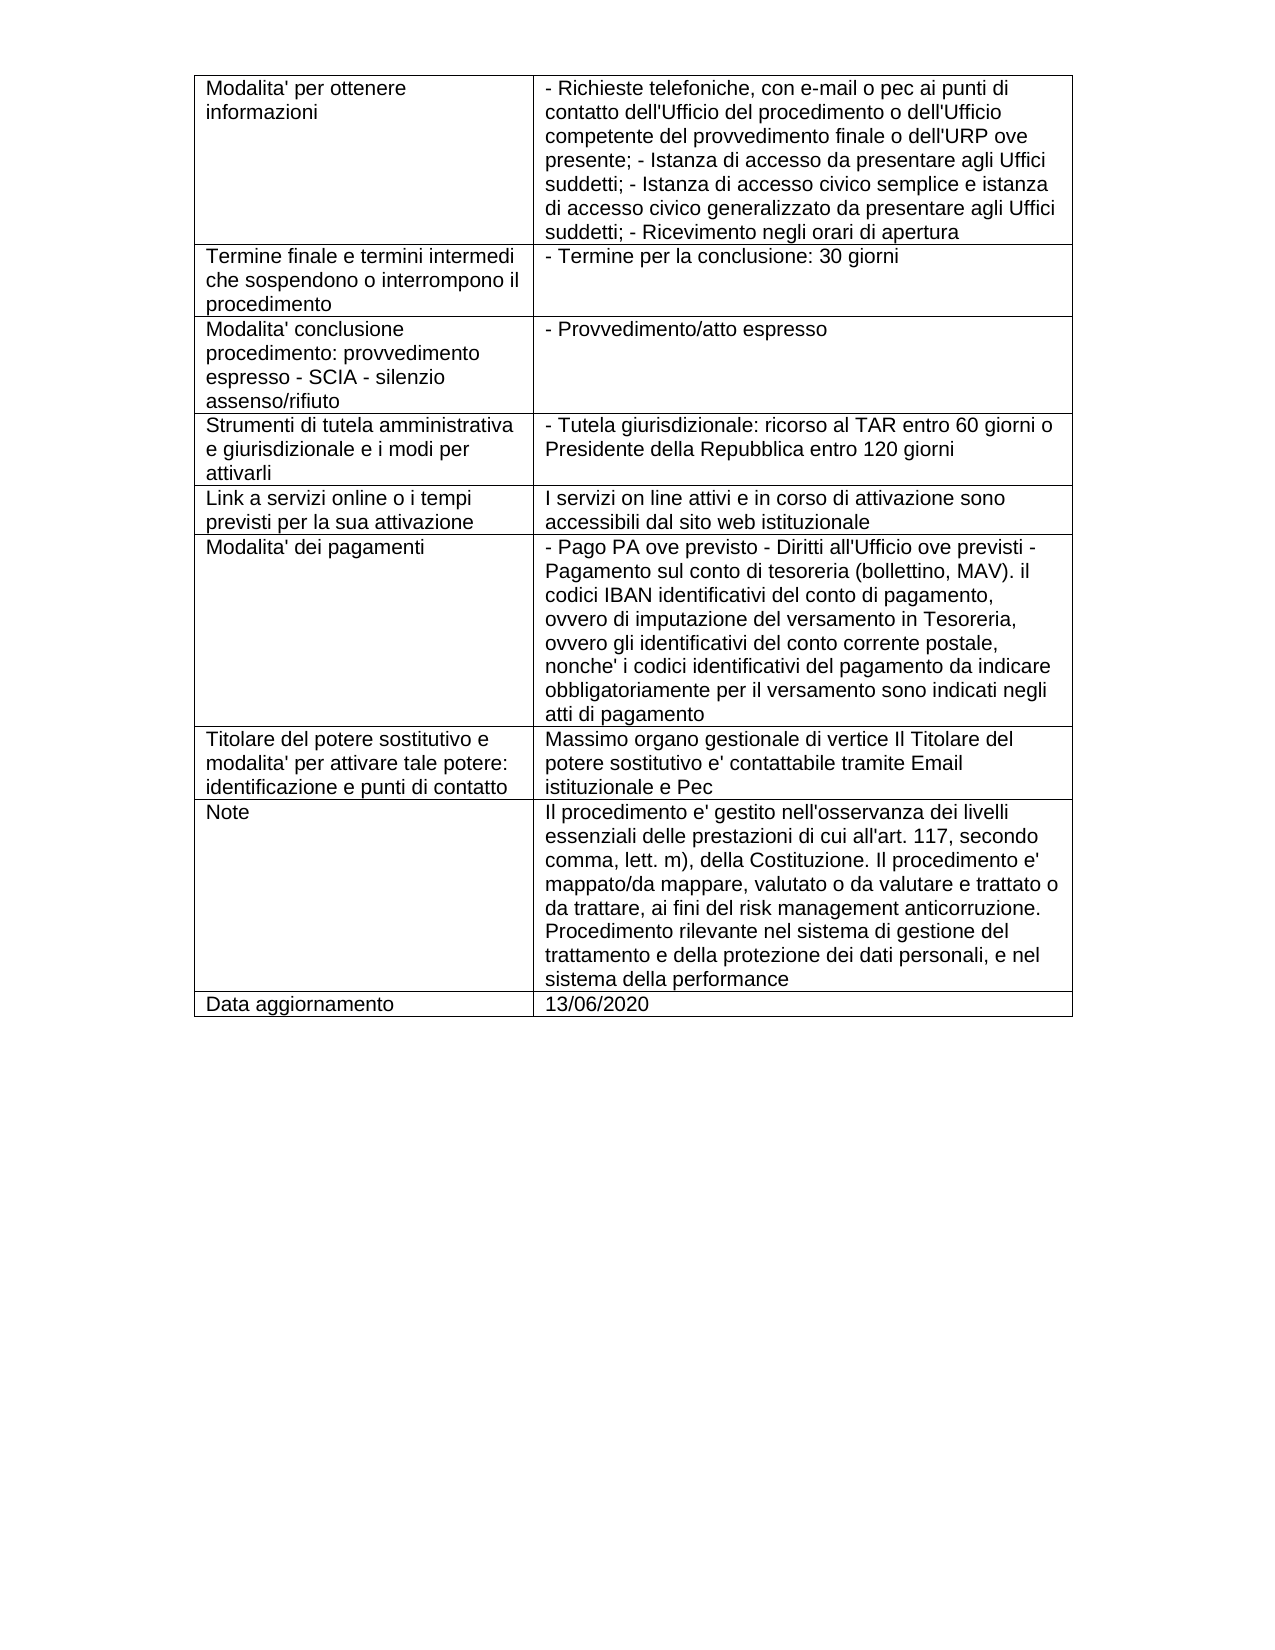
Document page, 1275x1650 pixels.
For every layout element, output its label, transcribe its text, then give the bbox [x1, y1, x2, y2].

table_cell Il procedimento e' gestito nell'osservanza dei livelli essenziali delle prestazioni di cui all'art. 117, secondo comma, lett. m), della Costituzione. Il procedimento e' mappato/da mappare, valutato o da valutare e trattato o da trattare, ai fini del risk management anticorruzione. Procedimento rilevante nel sistema di gestione del trattamento e della protezione dei dati personali, e nel sistema della performance [534, 800, 1072, 991]
table_cell Modalita' conclusione procedimento: provvedimento espresso - SCIA - silenzio assenso/rifiuto [195, 317, 533, 413]
table_cell Modalita' dei pagamenti [195, 535, 533, 726]
table_cell Link a servizi online o i tempi previsti per la sua attivazione [195, 486, 533, 534]
table_cell Titolare del potere sostitutivo e modalita' per attivare tale potere: identificazione e punti di contatto [195, 727, 533, 799]
table_cell - Termine per la conclusione: 30 giorni [534, 245, 1072, 316]
table_cell 13/06/2020 [534, 992, 1072, 1016]
table_cell - Provvedimento/atto espresso [534, 317, 1072, 413]
table_cell Data aggiornamento [195, 992, 533, 1016]
table_cell Note [195, 800, 533, 991]
table_cell I servizi on line attivi e in corso di attivazione sono accessibili dal sito web istituzionale [534, 486, 1072, 534]
table_cell - Richieste telefoniche, con e-mail o pec ai punti di contatto dell'Ufficio del procedimento o dell'Ufficio competente del provvedimento finale o dell'URP ove presente; - Istanza di accesso da presentare agli Uffici suddetti; - Istanza di accesso civico semplice e istanza di accesso civico generalizzato da presentare agli Uffici suddetti; - Ricevimento negli orari di apertura [534, 76, 1072, 243]
table_cell Massimo organo gestionale di vertice Il Titolare del potere sostitutivo e' contattabile tramite Email istituzionale e Pec [534, 727, 1072, 799]
table_cell - Tutela giurisdizionale: ricorso al TAR entro 60 giorni o Presidente della Repubblica entro 120 giorni [534, 414, 1072, 485]
table_cell Termine finale e termini intermedi che sospendono o interrompono il procedimento [195, 245, 533, 316]
table_cell Modalita' per ottenere informazioni [195, 76, 533, 243]
table_cell Strumenti di tutela amministrativa e giurisdizionale e i modi per attivarli [195, 414, 533, 485]
table_cell - Pago PA ove previsto - Diritti all'Ufficio ove previsti - Pagamento sul conto di tesoreria (bollettino, MAV). il codici IBAN identificativi del conto di pagamento, ovvero di imputazione del versamento in Tesoreria, ovvero gli identificativi del conto corrente postale, nonche' i codici identificativi del pagamento da indicare obbligatoriamente per il versamento sono indicati negli atti di pagamento [534, 535, 1072, 726]
